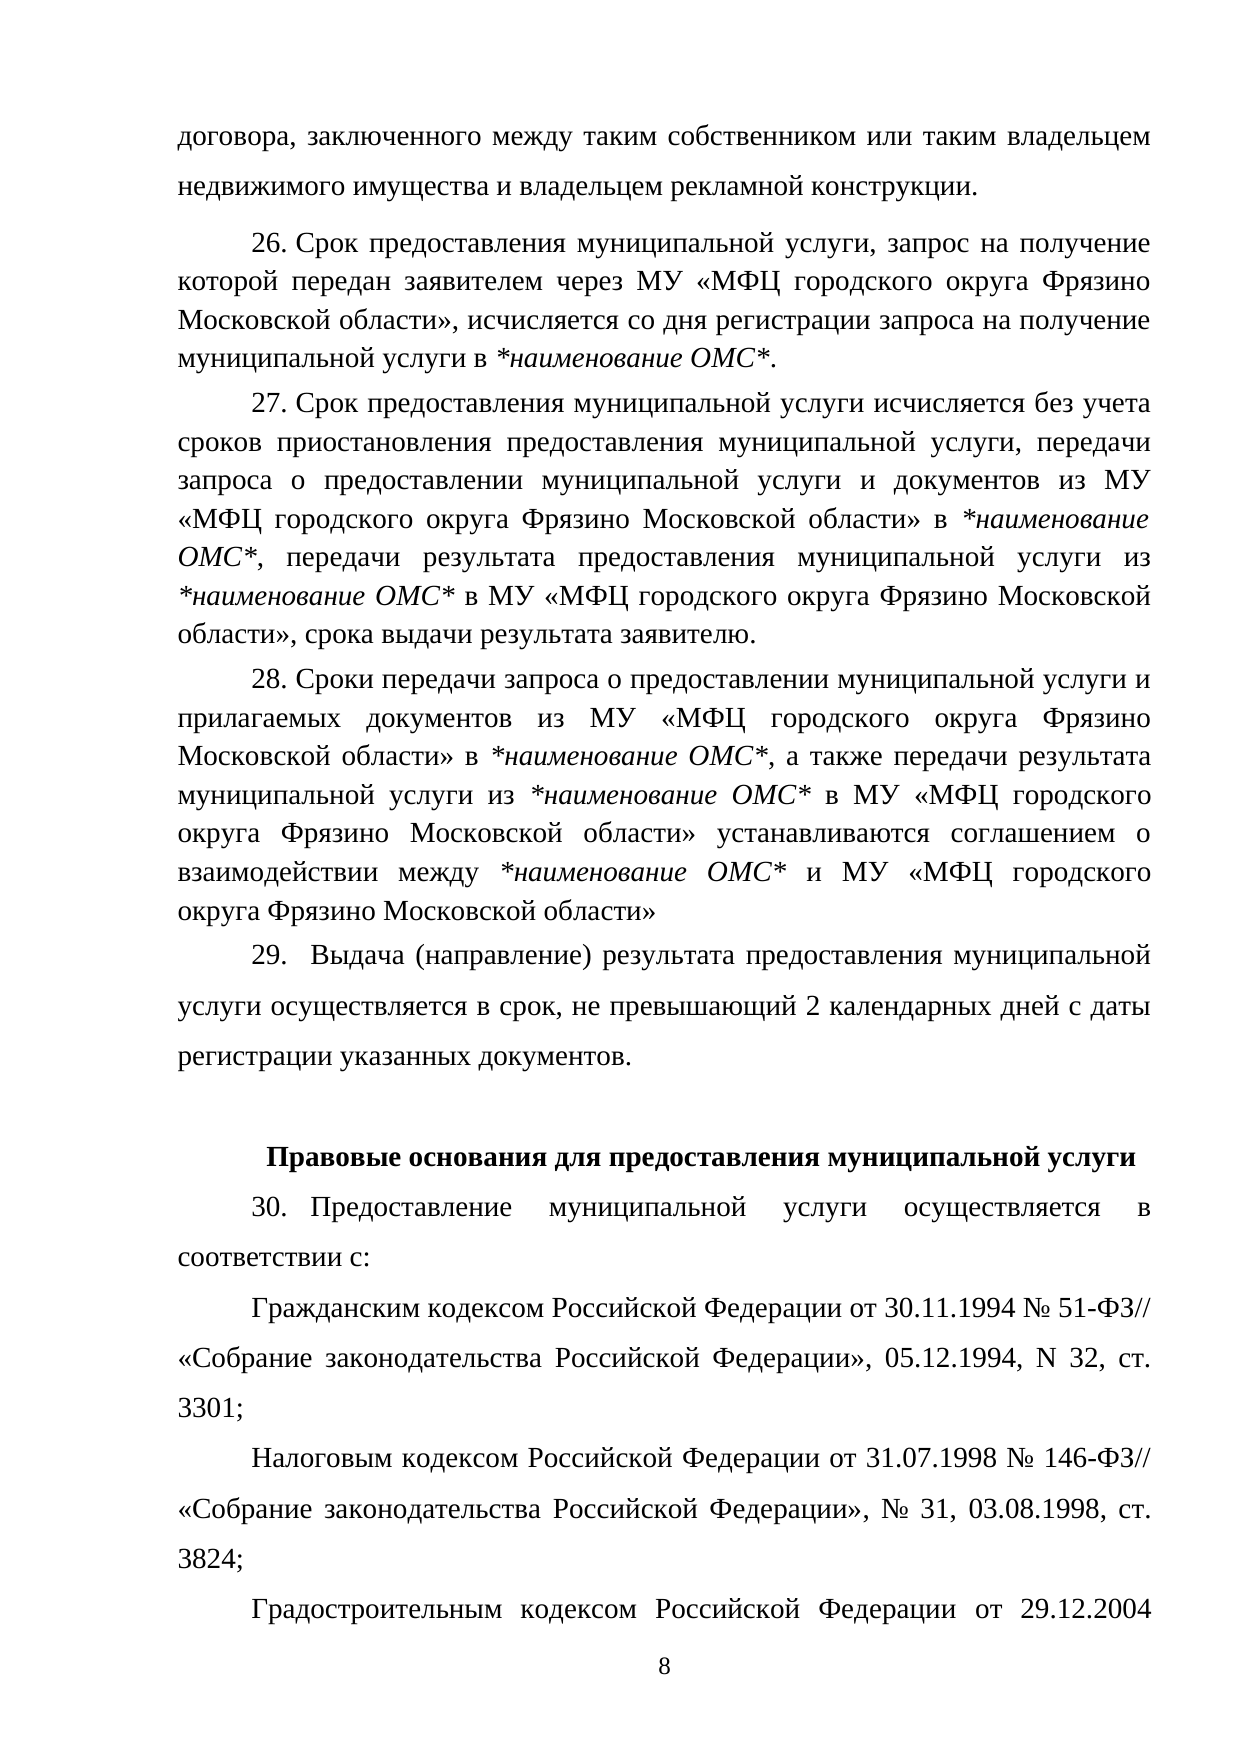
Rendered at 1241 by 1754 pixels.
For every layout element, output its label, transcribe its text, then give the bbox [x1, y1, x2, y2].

text Срок предоставления муниципальной услуги исчисляется без учета сроков приостановления предоставления муниципальной услуги, передачи запроса о предоставлении муниципальной услуги и документов из МУ «МФЦ городского округа Фрязино Московской области» в *наименование ОМС*, передачи результата предоставления муниципальной услуги из *наименование ОМС* в МУ «МФЦ городского округа Фрязино Московской области», срока выдачи результата заявителю. [177, 385, 1152, 650]
list Выдача (направление) результата предоставления муниципальной услуги осуществляется в срок, не превышающий 2 календарных дней с даты регистрации указанных документов. [177, 937, 1152, 1072]
text Гражданским кодексом Российской Федерации от 30.11.1994 № 51-ФЗ// «Собрание законодательства Российской Федерации», 05.12.1994, N 32, ст. 3301; [177, 1290, 1152, 1424]
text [177, 118, 1152, 202]
list Предоставление муниципальной услуги осуществляется в соответствии с: [177, 1189, 1152, 1273]
text Правовые основания для предоставления муниципальной услуги [177, 1139, 1152, 1172]
text Срок предоставления муниципальной услуги, запрос на получение которой передан заявителем через МУ «МФЦ городского округа Фрязино Московской области», исчисляется со дня регистрации запроса на получение муниципальной услуги в *наименование ОМС*. [177, 225, 1152, 374]
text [177, 1592, 1152, 1625]
text Сроки передачи запроса о предоставлении муниципальной услуги и прилагаемых документов из МУ «МФЦ городского округа Фрязино Московской области» в *наименование ОМС*, а также передачи результата муниципальной услуги из *наименование ОМС* в МУ «МФЦ городского округа Фрязино Московской области» устанавливаются соглашением о взаимодействии между *наименование ОМС* и МУ «МФЦ городского округа Фрязино Московской области» [177, 661, 1152, 926]
text Налоговым кодексом Российской Федерации от 31.07.1998 № 146-ФЗ// «Собрание законодательства Российской Федерации», № 31, 03.08.1998, ст. 3824; [177, 1441, 1152, 1575]
